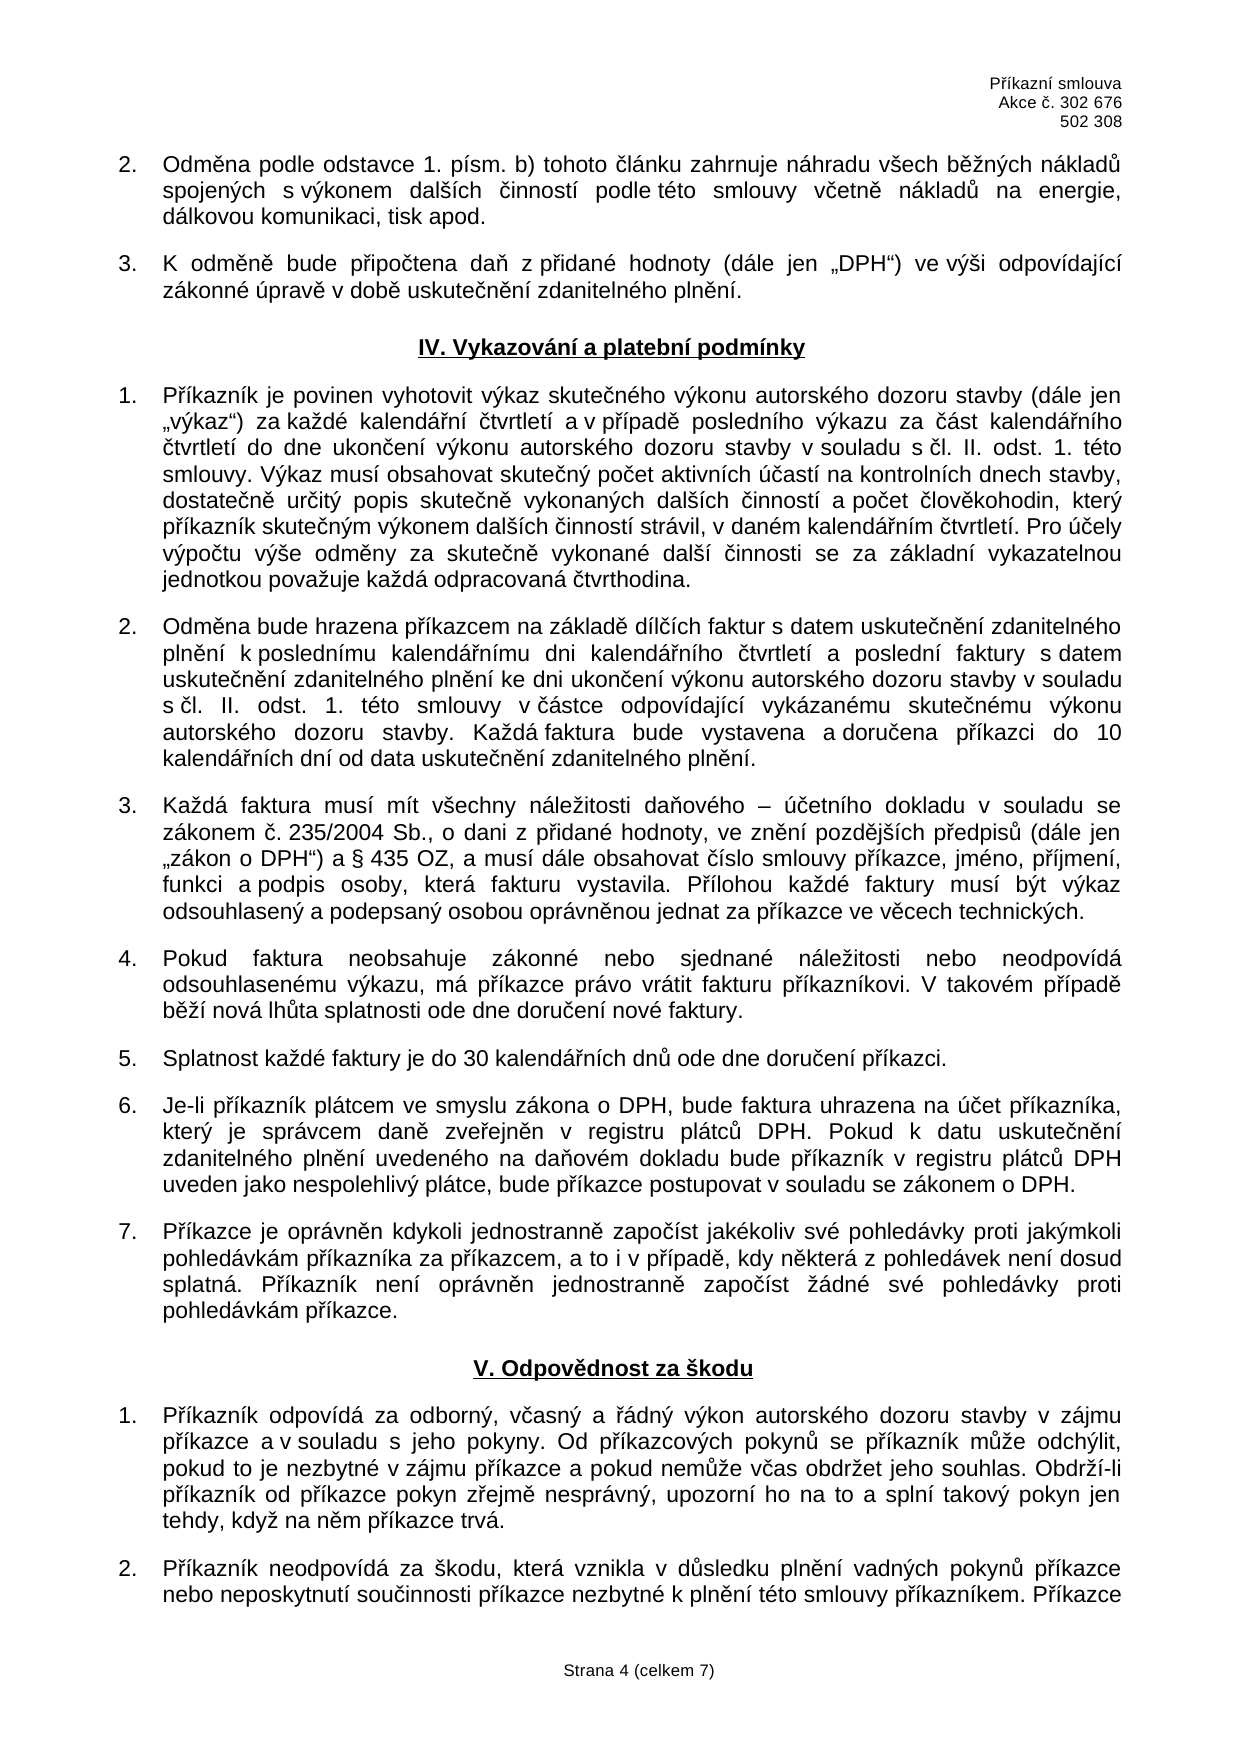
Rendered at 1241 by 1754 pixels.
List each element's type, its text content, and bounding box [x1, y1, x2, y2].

text Příkazník odpovídá za odborný, včasný a řádný výkon autorského dozoru stavby v zájmu příkazce a v souladu s jeho pokyny. Od příkazcových pokynů se příkazník může odchýlit, pokud to je nezbytné v zájmu příkazce a pokud nemůže včas obdržet jeho souhlas. Obdrží-li příkazník od příkazce pokyn zřejmě nesprávný, upozorní ho na to a splní takový pokyn jen tehdy, když na něm příkazce trvá. [118, 1402, 1122, 1534]
text Každá faktura musí mít všechny náležitosti daňového – účetního dokladu v souladu se zákonem č. 235/2004 Sb., o dani z přidané hodnoty, ve znění pozdějších předpisů (dále jen „zákon o DPH“) a § 435 OZ, a musí dále obsahovat číslo smlouvy příkazce, jméno, příjmení, funkci a podpis osoby, která fakturu vystavila. Přílohou každé faktury musí být výkaz odsouhlasený a podepsaný osobou oprávněnou jednat za příkazce ve věcech technických. [118, 792, 1122, 924]
text Odměna podle odstavce 1. písm. b) tohoto článku zahrnuje náhradu všech běžných nákladů spojených s výkonem dalších činností podle této smlouvy včetně nákladů na energie, dálkovou komunikaci, tisk apod. [118, 151, 1122, 229]
text Je-li příkazník plátcem ve smyslu zákona o DPH, bude faktura uhrazena na účet příkazníka, který je správcem daně zveřejněn v registru plátců DPH. Pokud k datu uskutečnění zdanitelného plnění uvedeného na daňovém dokladu bude příkazník v registru plátců DPH uveden jako nespolehlivý plátce, bude příkazce postupovat v souladu se zákonem o DPH. [118, 1092, 1122, 1197]
text Splatnost každé faktury je do 30 kalendářních dnů ode dne doručení příkazci. [118, 1045, 1122, 1071]
text Vykazování a platební podmínky [118, 334, 1122, 361]
text Příkazník je povinen vyhotovit výkaz skutečného výkonu autorského dozoru stavby (dále jen „výkaz“) za každé kalendářní čtvrtletí a v případě posledního výkazu za část kalendářního čtvrtletí do dne ukončení výkonu autorského dozoru stavby v souladu s čl. II. odst. 1. této smlouvy. Výkaz musí obsahovat skutečný počet aktivních účastí na kontrolních dnech stavby, dostatečně určitý popis skutečně vykonaných dalších činností a počet člověkohodin, který příkazník skutečným výkonem dalších činností strávil, v daném kalendářním čtvrtletí. Pro účely výpočtu výše odměny za skutečně vykonané další činnosti se za základní vykazatelnou jednotkou považuje každá odpracovaná čtvrthodina. [118, 382, 1122, 592]
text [118, 1554, 1122, 1607]
text K odměně bude připočtena daň z přidané hodnoty (dále jen „DPH“) ve výši odpovídající zákonné úpravě v době uskutečnění zdanitelného plnění. [118, 250, 1122, 303]
text Příkazce je oprávněn kdykoli jednostranně započíst jakékoliv své pohledávky proti jakýmkoli pohledávkám příkazníka za příkazcem, a to i v případě, kdy některá z pohledávek není dosud splatná. Příkazník není oprávněn jednostranně započíst žádné své pohledávky proti pohledávkám příkazce. [118, 1218, 1122, 1323]
text Odpovědnost za škodu [118, 1355, 1122, 1381]
text Odměna bude hrazena příkazcem na základě dílčích faktur s datem uskutečnění zdanitelného plnění k poslednímu kalendářnímu dni kalendářního čtvrtletí a poslední faktury s datem uskutečnění zdanitelného plnění ke dni ukončení výkonu autorského dozoru stavby v souladu s čl. II. odst. 1. této smlouvy v částce odpovídající vykázanému skutečnému výkonu autorského dozoru stavby. Každá faktura bude vystavena a doručena příkazci do 10 kalendářních dní od data uskutečnění zdanitelného plnění. [118, 613, 1122, 771]
text Pokud faktura neobsahuje zákonné nebo sjednané náležitosti nebo neodpovídá odsouhlasenému výkazu, má příkazce právo vrátit fakturu příkazníkovi. V takovém případě běží nová lhůta splatnosti ode dne doručení nové faktury. [118, 945, 1122, 1024]
